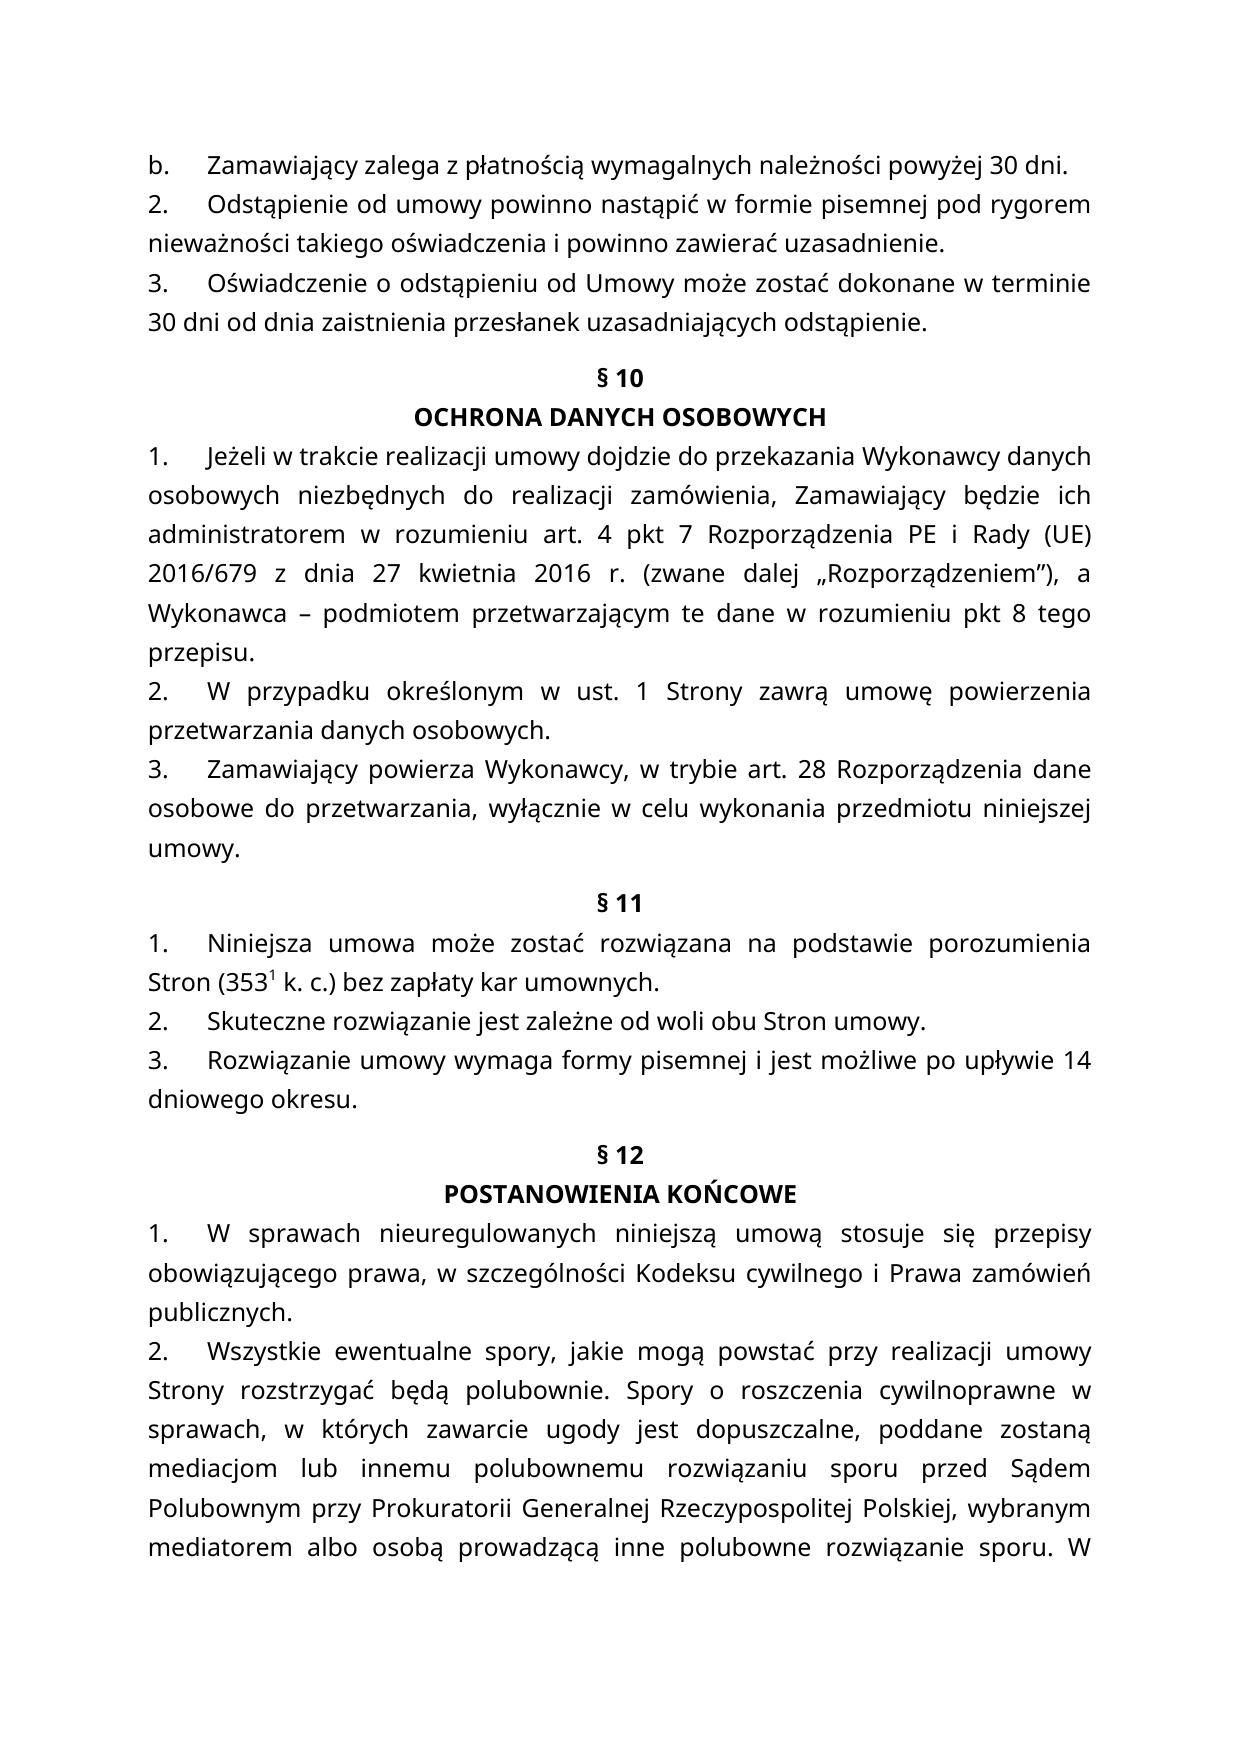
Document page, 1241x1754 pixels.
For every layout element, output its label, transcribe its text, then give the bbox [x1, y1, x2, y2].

list Jeżeli w trakcie realizacji umowy dojdzie do przekazania Wykonawcy danych osobowych niezbędnych do realizacji zamówienia, Zamawiający będzie ich administratorem w rozumieniu art. 4 pkt 7 Rozporządzenia PE i Rady (UE) 2016/679 z dnia 27 kwietnia 2016 r. (zwane dalej „Rozporządzeniem”), a Wykonawca – podmiotem przetwarzającym te dane w rozumieniu pkt 8 tego przepisu. [148, 438, 1092, 668]
list Niniejsza umowa może zostać rozwiązana na podstawie porozumienia Stron (3531 k. c.) bez zapłaty kar umownych. [148, 925, 1092, 998]
list Zamawiający powierza Wykonawcy, w trybie art. 28 Rozporządzenia dane osobowe do przetwarzania, wyłącznie w celu wykonania przedmiotu niniejszej umowy. [148, 752, 1092, 864]
list W sprawach nieuregulowanych niniejszą umową stosuje się przepisy obowiązującego prawa, w szczególności Kodeksu cywilnego i Prawa zamówień publicznych. [148, 1216, 1092, 1328]
text § 12 [148, 1138, 1092, 1172]
list W przypadku określonym w ust. 1 Strony zawrą umowę powierzenia przetwarzania danych osobowych. [148, 673, 1092, 747]
text § 11 [148, 886, 1092, 920]
list Rozwiązanie umowy wymaga formy pisemnej i jest możliwe po upływie 14 dniowego okresu. [148, 1043, 1092, 1116]
list Oświadczenie o odstąpieniu od Umowy może zostać dokonane w terminie 30 dni od dnia zaistnienia przesłanek uzasadniających odstąpienie. [148, 265, 1092, 338]
list Skuteczne rozwiązanie jest zależne od woli obu Stron umowy. [148, 1003, 1092, 1038]
text § 10 [148, 360, 1092, 394]
list Zamawiający zalega z płatnością wymagalnych należności powyżej 30 dni. [148, 148, 1092, 182]
list Odstąpienie od umowy powinno nastąpić w formie pisemnej pod rygorem nieważności takiego oświadczenia i powinno zawierać uzasadnienie. [148, 187, 1092, 260]
text POSTANOWIENIA KOŃCOWE [148, 1177, 1092, 1211]
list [148, 1333, 1092, 1563]
text OCHRONA DANYCH OSOBOWYCH [148, 399, 1092, 433]
